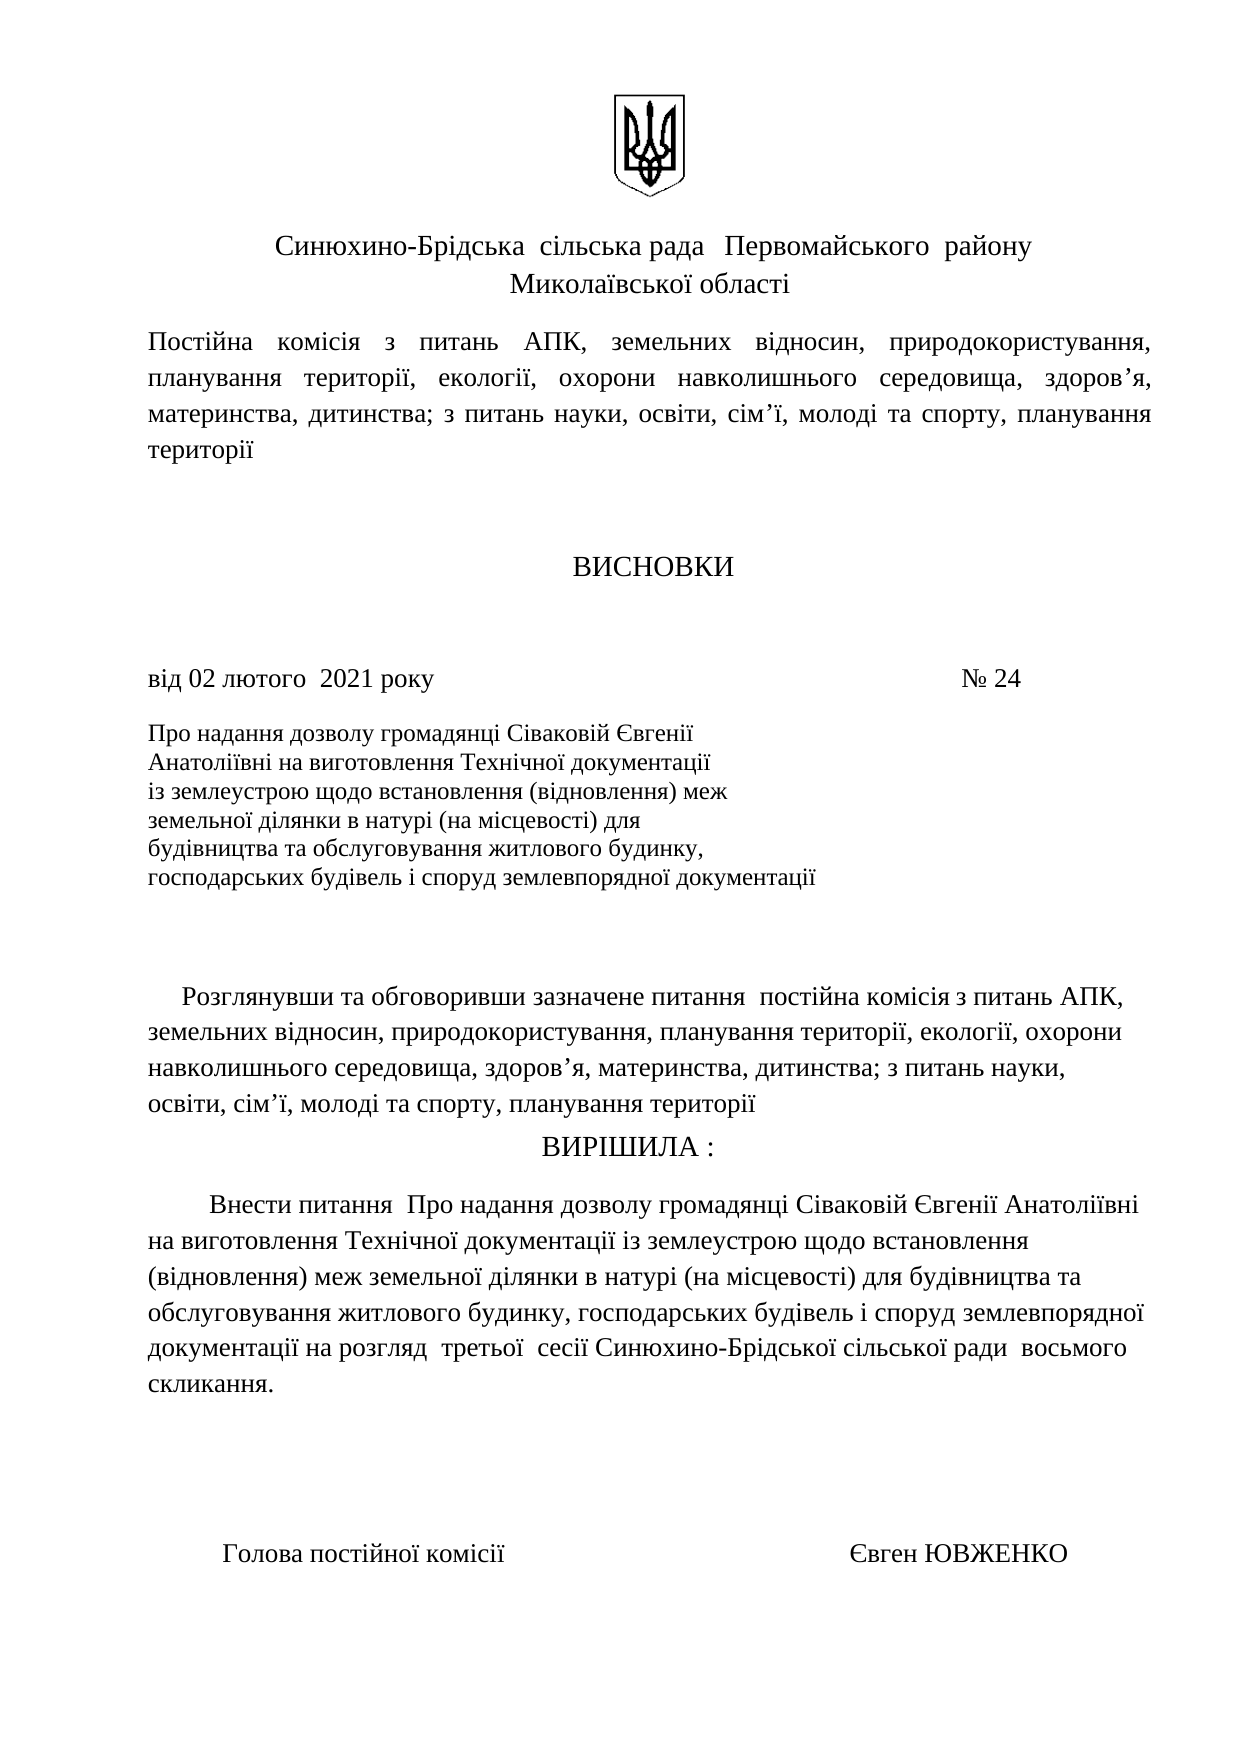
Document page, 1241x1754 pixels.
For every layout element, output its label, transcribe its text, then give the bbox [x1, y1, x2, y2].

text із землеустрою щодо встановлення (відновлення) меж [148, 776, 1152, 805]
text будівництва та обслуговування житлового будинку, [148, 833, 1152, 862]
text Голова постійної комісії Євген ЮВЖЕНКО [148, 1537, 1152, 1568]
text Про надання дозволу громадянці Сіваковій Євгенії [148, 718, 1152, 747]
text Постійна комісія з питань АПК, земельних відносин, природокористування, планування території, екології, охорони навколишнього середовища, здоров’я, материнства, дитинства; з питань науки, освіти, сім’ї, молоді та спорту, планування території [148, 326, 1152, 464]
text ВИСНОВКИ [148, 549, 1152, 582]
text земельної ділянки в натурі (на місцевості) для [148, 805, 1152, 833]
text Анатоліївні на виготовлення Технічної документації [148, 747, 1152, 776]
text Розглянувши та обговоривши зазначене питання постійна комісія з питань АПК, земельних відносин, природокористування, планування території, екології, охорони навколишнього середовища, здоров’я, материнства, дитинства; з питань науки, освіти, сім’ї, молоді та спорту, планування території [148, 979, 1152, 1118]
text Внести питання Про надання дозволу громадянці Сіваковій Євгенії Анатоліївні на виготовлення Технічної документації із землеустрою щодо встановлення (відновлення) меж земельної ділянки в натурі (на місцевості) для будівництва та обслуговування житлового будинку, господарських будівель і споруд землевпорядної документації на розгляд третьої сесії Синюхино-Брідської сільської ради восьмого скликання. [148, 1188, 1152, 1398]
text ВИРІШИЛА : [148, 1129, 1152, 1162]
text від 02 лютого 2021 року № 24 [148, 662, 1152, 693]
text Синюхино-Брідська сільська рада Первомайського району Миколаївської області [148, 228, 1152, 300]
text господарських будівель і споруд землевпорядної документації [148, 862, 1152, 891]
